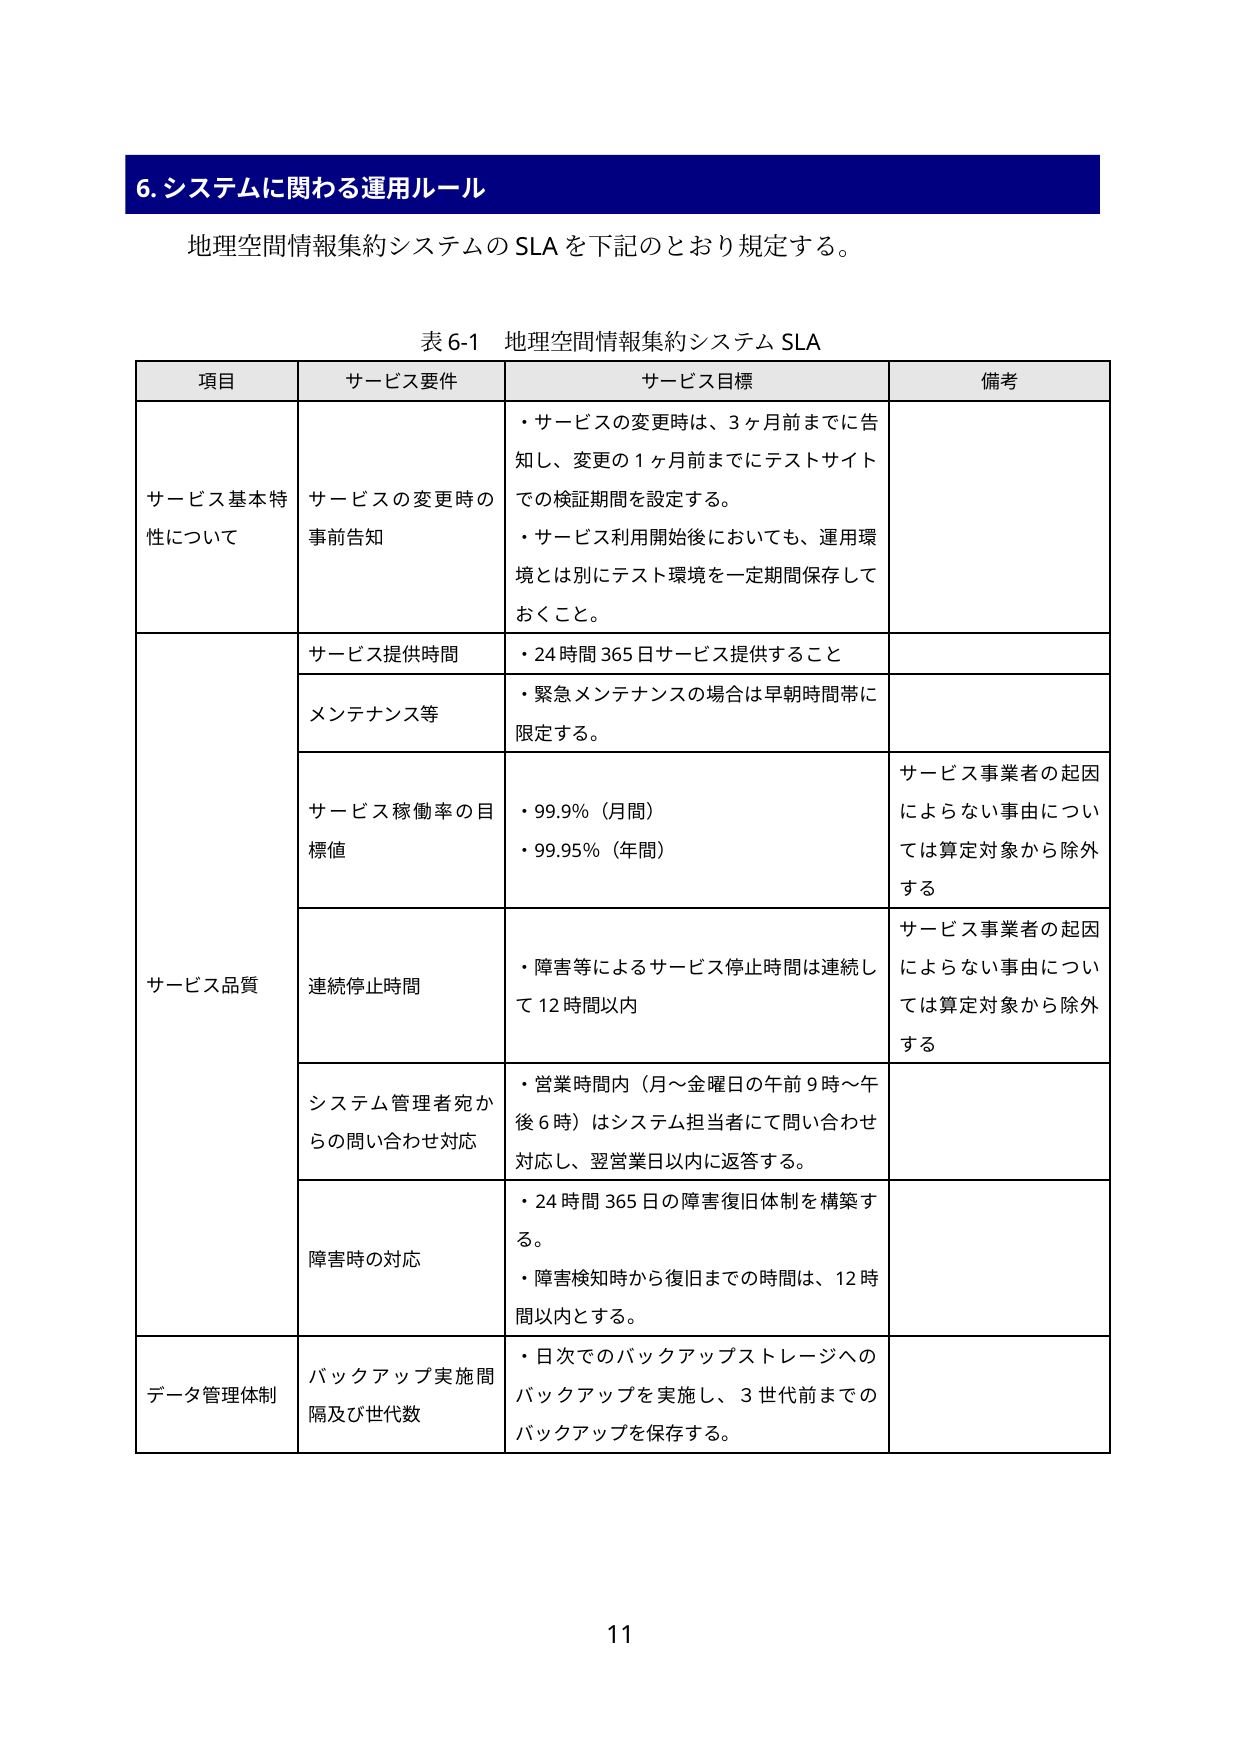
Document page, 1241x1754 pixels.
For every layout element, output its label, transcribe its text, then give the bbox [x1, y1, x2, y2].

table_cell ・障害等によるサービス停止時間は連続して12時間以内 [506, 909, 888, 1062]
table_cell サービス基本特性について [137, 402, 297, 632]
text 表6-1 地理空間情報集約システムSLA [136, 321, 1104, 359]
table_cell サービス事業者の起因によらない事由については算定対象から除外する [890, 753, 1109, 907]
table_cell サービス事業者の起因によらない事由については算定対象から除外する [890, 909, 1109, 1062]
table_cell ・営業時間内（月～金曜日の午前9時～午後6時）はシステム担当者にて問い合わせ対応し、翌営業日以内に返答する。 [506, 1064, 888, 1179]
text 地理空間情報集約システムのSLAを下記のとおり規定する。 [162, 225, 1104, 264]
table_cell サービス稼働率の目標値 [299, 753, 504, 907]
table_cell システム管理者宛からの問い合わせ対応 [299, 1064, 504, 1179]
table_cell サービス提供時間 [299, 634, 504, 672]
table_cell [890, 402, 1109, 632]
table_cell ・99.9％（月間） ・99.95％（年間） [506, 753, 888, 907]
table_cell 障害時の対応 [299, 1181, 504, 1334]
table_cell ・サービスの変更時は、3ヶ月前までに告知し、変更の1ヶ月前までにテストサイトでの検証期間を設定する。 ・サービス利用開始後においても、運用環境とは別にテスト環境を一定期間保存しておくこと。 [506, 402, 888, 632]
subtitle システムに関わる運用ルール [136, 168, 1104, 206]
table_cell ・24時間365日サービス提供すること [506, 634, 888, 672]
table_cell ・緊急メンテナンスの場合は早朝時間帯に限定する。 [506, 675, 888, 751]
table_cell ・日次でのバックアップストレージへのバックアップを実施し、３世代前までのバックアップを保存する。 [506, 1337, 888, 1452]
table_cell [890, 675, 1109, 751]
table_cell ・24時間365日の障害復旧体制を構築する。 ・障害検知時から復旧までの時間は、12時間以内とする。 [506, 1181, 888, 1334]
table_cell [890, 634, 1109, 672]
table_cell サービス品質 [137, 634, 297, 1334]
table_cell 連続停止時間 [299, 909, 504, 1062]
table_header 項目 [137, 362, 297, 400]
table_header 備考 [890, 362, 1109, 400]
table_header サービス目標 [506, 362, 888, 400]
table_cell [890, 1181, 1109, 1334]
table_cell [890, 1064, 1109, 1179]
table_cell メンテナンス等 [299, 675, 504, 751]
table_header サービス要件 [299, 362, 504, 400]
table_cell データ管理体制 [137, 1337, 297, 1452]
table_cell [890, 1337, 1109, 1452]
table_cell サービスの変更時の事前告知 [299, 402, 504, 632]
table_cell バックアップ実施間隔及び世代数 [299, 1337, 504, 1452]
